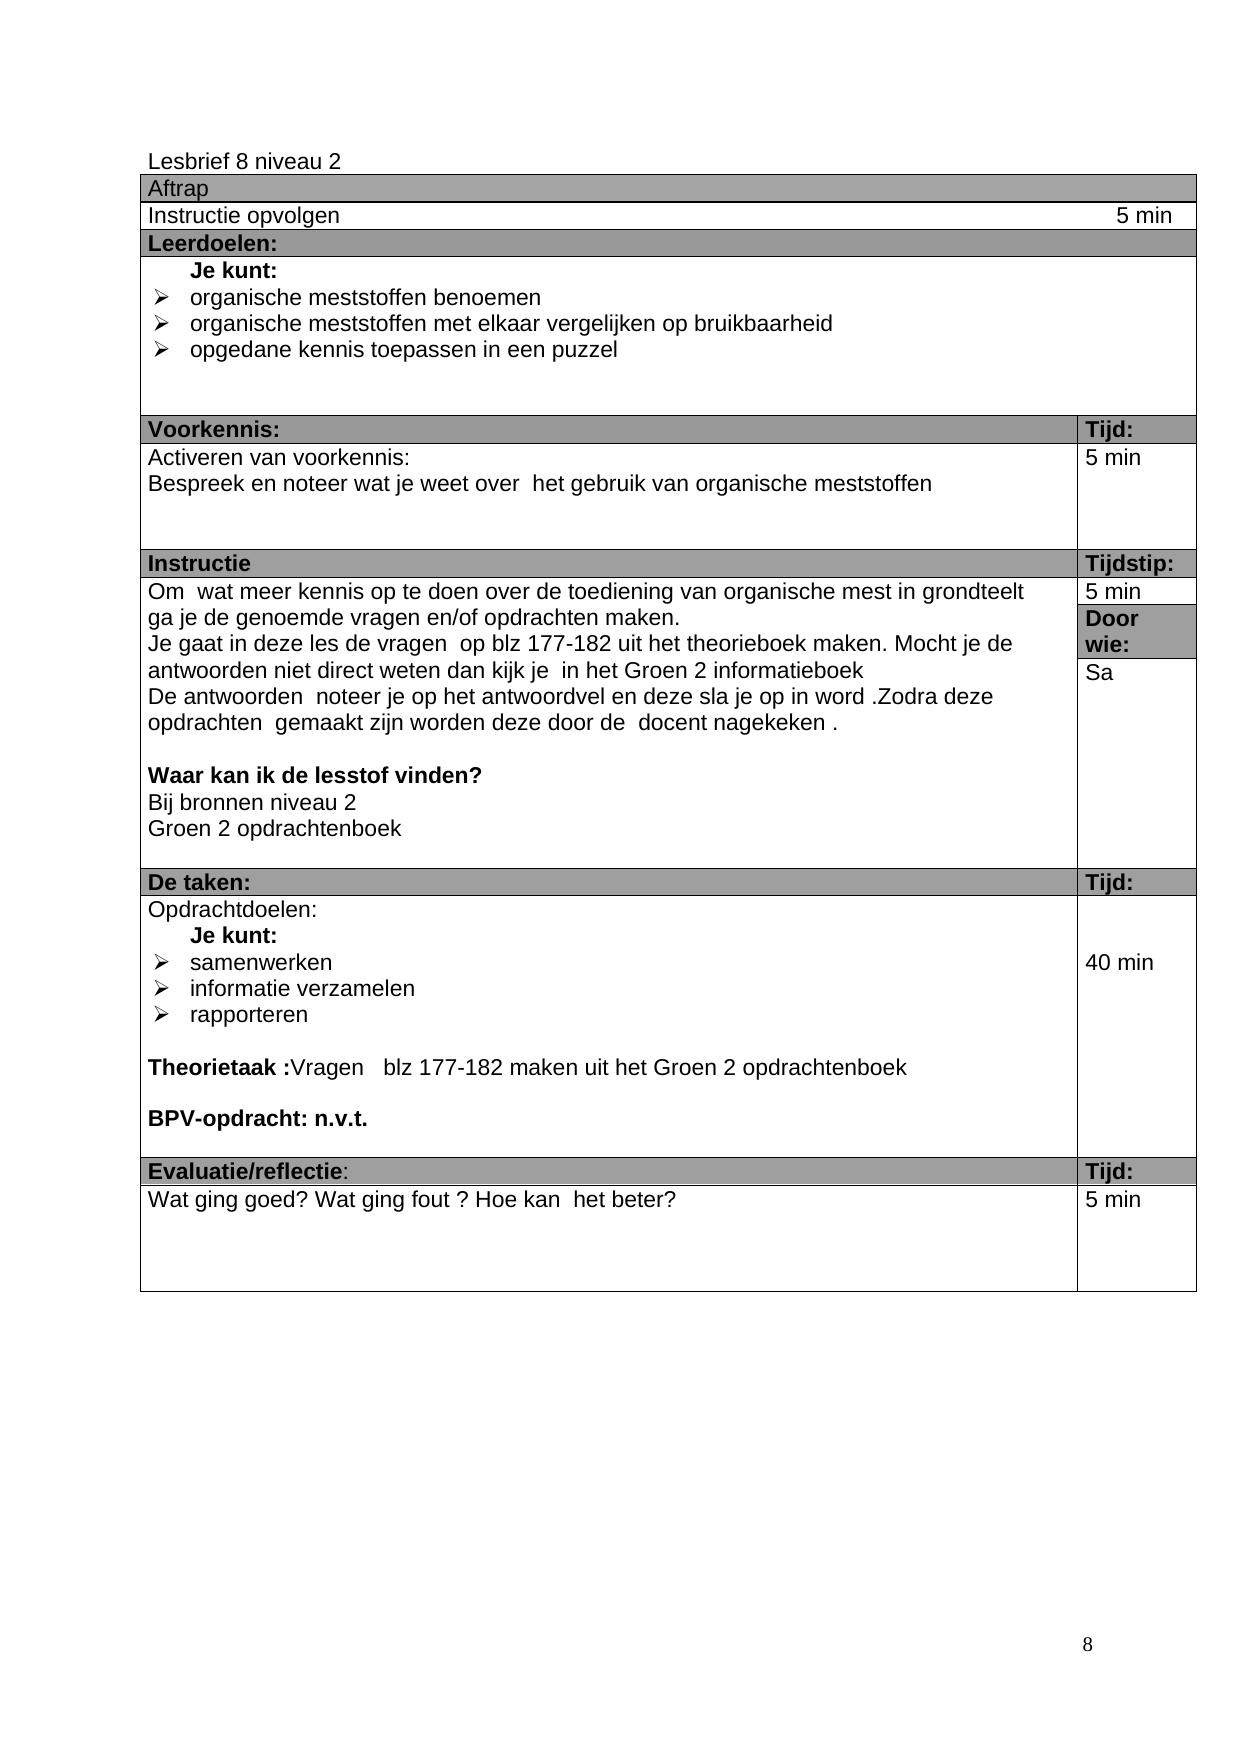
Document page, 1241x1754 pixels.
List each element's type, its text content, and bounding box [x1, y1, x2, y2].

table_cell Opdrachtdoelen: Je kunt: samenwerken informatie verzamelen rapporteren Theorietaak :Vragen blz 177-182 maken uit het Groen 2 opdrachtenboek BPV-opdracht: n.v.t. [141, 896, 1077, 1157]
table_cell Je kunt: organische meststoffen benoemen organische meststoffen met elkaar vergelijken op bruikbaarheid opgedane kennis toepassen in een puzzel [141, 257, 1196, 415]
table_cell Tijdstip: [1078, 550, 1196, 577]
table_cell Tijd: [1078, 416, 1196, 443]
table_cell Evaluatie/reflectie: [141, 1158, 1077, 1184]
table_cell Tijd: [1078, 869, 1196, 895]
table_cell Om wat meer kennis op te doen over de toediening van organische mest in grondteelt ga je de genoemde vragen en/of opdrachten maken. Je gaat in deze les de vragen op blz 177-182 uit het theorieboek maken. Mocht je de antwoorden niet direct weten dan kijk je in het Groen 2 informatieboek De antwoorden noteer je op het antwoordvel en deze sla je op in word .Zodra deze opdrachten gemaakt zijn worden deze door de docent nagekeken . Waar kan ik de lesstof vinden? Bij bronnen niveau 2 Groen 2 opdrachtenboek [141, 578, 1077, 867]
table_cell 5 min [1078, 1186, 1196, 1291]
table_cell 5 min [1078, 578, 1196, 604]
table_header Aftrap [141, 175, 1196, 201]
table_cell Voorkennis: [141, 416, 1077, 443]
table_cell Sa [1078, 659, 1196, 867]
table_cell 40 min [1078, 896, 1196, 1157]
table_cell Activeren van voorkennis: Bespreek en noteer wat je weet over het gebruik van organische meststoffen [141, 444, 1077, 549]
table_cell Instructie [141, 550, 1077, 577]
table_cell Instructie opvolgen 5 min [141, 203, 1196, 229]
table_cell Leerdoelen: [141, 230, 1196, 256]
table_cell Door wie: [1078, 605, 1196, 658]
table_cell 5 min [1078, 444, 1196, 549]
table_cell De taken: [141, 869, 1077, 895]
table_cell Wat ging goed? Wat ging fout ? Hoe kan het beter? [141, 1186, 1077, 1291]
table_cell Tijd: [1078, 1158, 1196, 1184]
text Lesbrief 8 niveau 2 [148, 148, 1093, 174]
